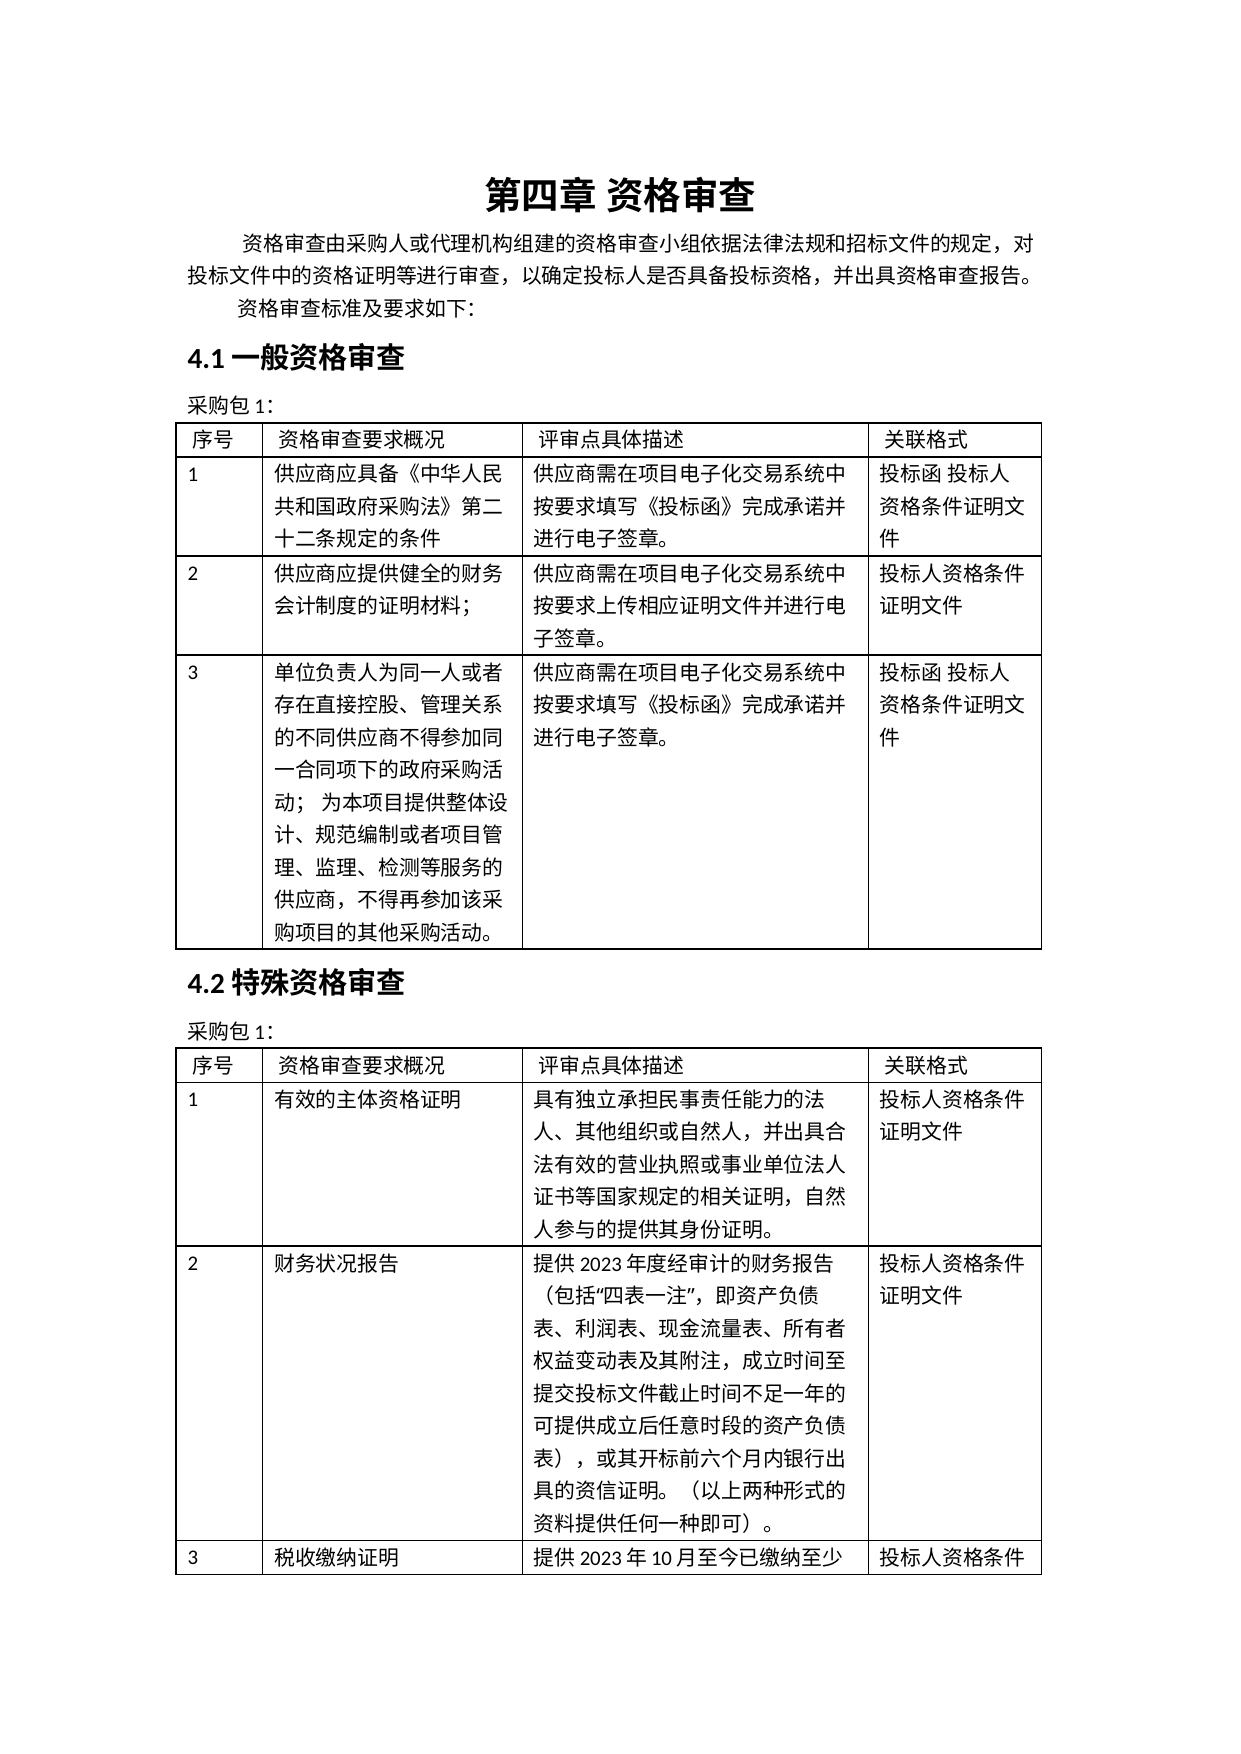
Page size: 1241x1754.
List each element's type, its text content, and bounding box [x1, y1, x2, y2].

text 采购包1： [187, 1015, 1053, 1047]
table_cell 单位负责人为同一人或者存在直接控股、管理关系的不同供应商不得参加同一合同项下的政府采购活动； 为本项目提供整体设计、规范编制或者项目管理、监理、检测等服务的供应商，不得再参加该采购项目的其他采购活动。 [263, 656, 522, 948]
table_cell 税收缴纳证明 [263, 1541, 522, 1573]
table_cell 提供2023年度经审计的财务报告（包括“四表一注”，即资产负债表、利润表、现金流量表、所有者权益变动表及其附注，成立时间至提交投标文件截止时间不足一年的可提供成立后任意时段的资产负债表），或其开标前六个月内银行出具的资信证明。（以上两种形式的资料提供任何一种即可）。 [523, 1247, 868, 1539]
table_cell 投标函 投标人资格条件证明文件 [869, 656, 1041, 948]
text 采购包1： [187, 389, 1053, 422]
table_cell 投标人资格条件证明文件 [869, 557, 1041, 654]
table_cell 供应商应具备《中华人民共和国政府采购法》第二十二条规定的条件 [263, 458, 522, 555]
table_header 评审点具体描述 [523, 1049, 868, 1081]
table_cell 投标人资格条件证明文件 [869, 1083, 1041, 1245]
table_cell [523, 1541, 868, 1573]
table_cell 1 [177, 458, 262, 555]
table_header 序号 [177, 1049, 262, 1081]
table_cell 供应商需在项目电子化交易系统中按要求填写《投标函》完成承诺并进行电子签章。 [523, 458, 868, 555]
table_header 评审点具体描述 [523, 424, 868, 456]
table_header 资格审查要求概况 [263, 1049, 522, 1081]
table_cell 财务状况报告 [263, 1247, 522, 1539]
table_header 序号 [177, 424, 262, 456]
table_cell 具有独立承担民事责任能力的法人、其他组织或自然人，并出具合法有效的营业执照或事业单位法人证书等国家规定的相关证明，自然人参与的提供其身份证明。 [523, 1083, 868, 1245]
text 资格审查标准及要求如下： [187, 292, 1053, 324]
table_header 关联格式 [869, 424, 1041, 456]
table_cell 2 [177, 1247, 262, 1539]
table_header 关联格式 [869, 1049, 1041, 1081]
table_cell 供应商需在项目电子化交易系统中按要求填写《投标函》完成承诺并进行电子签章。 [523, 656, 868, 948]
text 4.1一般资格审查 [187, 324, 1053, 389]
table_cell 有效的主体资格证明 [263, 1083, 522, 1245]
table_cell 3 [177, 656, 262, 948]
table_cell 供应商应提供健全的财务会计制度的证明材料； [263, 557, 522, 654]
table_cell 供应商需在项目电子化交易系统中按要求上传相应证明文件并进行电子签章。 [523, 557, 868, 654]
table_cell 投标人资格条件证明文件 [869, 1541, 1041, 1573]
table_header 资格审查要求概况 [263, 424, 522, 456]
table_cell 2 [177, 557, 262, 654]
text 第四章 资格审查 [187, 162, 1053, 227]
table_cell 3 [177, 1541, 262, 1573]
table_cell 1 [177, 1083, 262, 1245]
table_cell 投标人资格条件证明文件 [869, 1247, 1041, 1539]
table_cell 投标函 投标人资格条件证明文件 [869, 458, 1041, 555]
text 资格审查由采购人或代理机构组建的资格审查小组依据法律法规和招标文件的规定，对投标文件中的资格证明等进行审查，以确定投标人是否具备投标资格，并出具资格审查报告。 [187, 227, 1053, 292]
text 4.2特殊资格审查 [187, 950, 1053, 1015]
